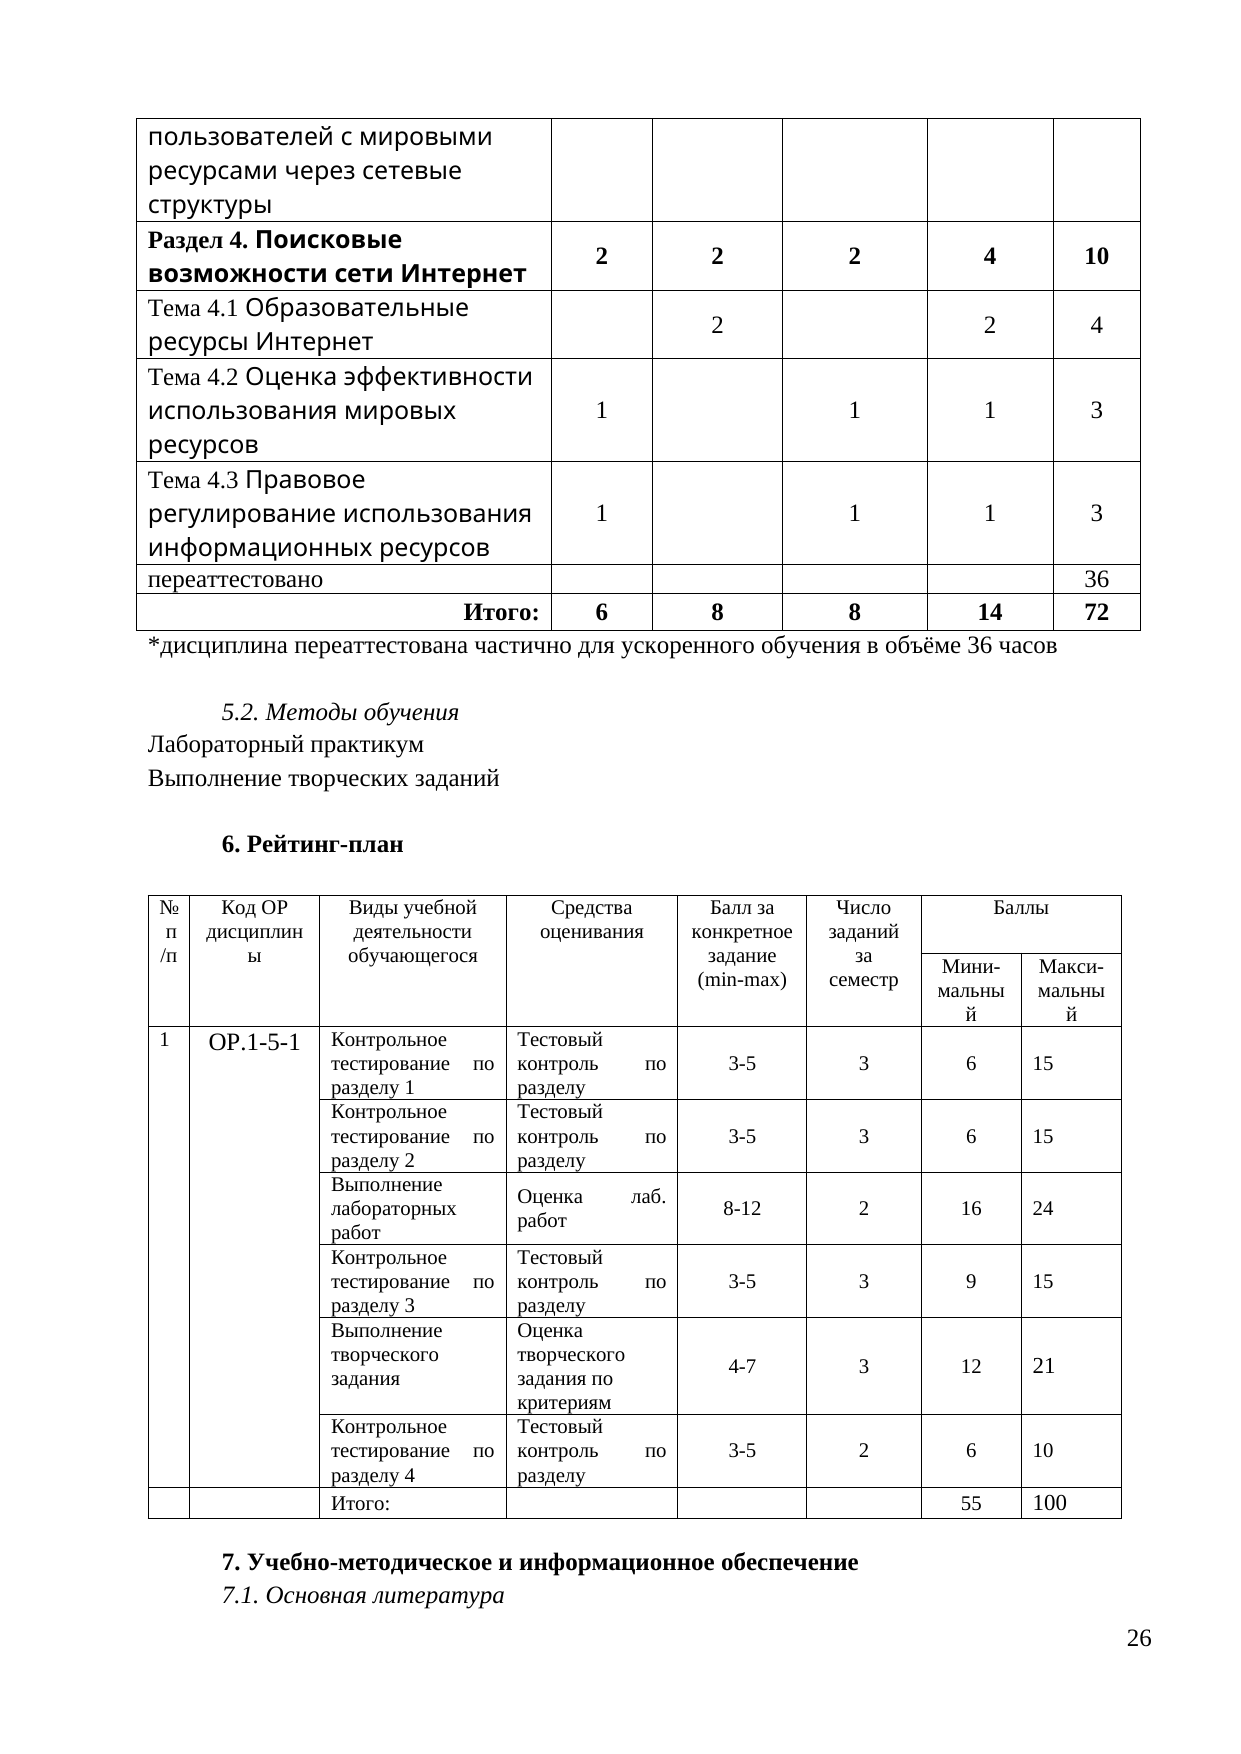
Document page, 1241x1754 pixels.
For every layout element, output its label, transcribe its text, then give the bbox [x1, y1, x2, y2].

table_cell 1 [783, 359, 927, 461]
table_cell Тестовый контроль по разделу [507, 1027, 677, 1099]
table_cell 2 [653, 222, 782, 289]
table_cell Контрольное тестирование по разделу 2 [320, 1100, 506, 1172]
table_cell переаттестовано [137, 565, 551, 593]
table_cell 10 [1022, 1415, 1121, 1487]
table_cell [653, 462, 782, 563]
table_cell 14 [928, 594, 1053, 630]
table_header Виды учебной деятельности обучающегося [320, 896, 506, 1026]
table_cell 4 [928, 222, 1053, 289]
table_cell [928, 565, 1053, 593]
table_cell 3 [807, 1245, 921, 1317]
table_header Балл за конкретное задание (min-max) [678, 896, 806, 1026]
table_cell [552, 119, 652, 221]
table_cell 4-7 [678, 1318, 806, 1414]
table_cell 4 [1054, 119, 1140, 221]
table_cell 3 [1054, 462, 1140, 563]
table_header Баллы [922, 896, 1121, 952]
table_cell 3 [1054, 359, 1140, 461]
table_cell Тема 4.2 Оценка эффективности использования мировых ресурсов [137, 359, 551, 461]
table_cell Контрольное тестирование по разделу 1 [320, 1027, 506, 1099]
table_cell [552, 565, 652, 593]
text 7. Учебно-методическое и информационное обеспечение [148, 1547, 1152, 1576]
table_cell Выполнение лабораторных работ [320, 1173, 506, 1244]
table_cell 2 [807, 1415, 921, 1487]
table_cell 72 [1054, 594, 1140, 630]
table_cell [137, 119, 551, 221]
table_cell 1 [928, 462, 1053, 563]
table_cell ОР.1-5-1 [190, 1027, 319, 1487]
table_cell 6 [922, 1100, 1021, 1172]
table_cell Итого: [320, 1488, 506, 1518]
table_cell [653, 359, 782, 461]
table_cell 3 [807, 1318, 921, 1414]
table_cell [783, 291, 927, 358]
table_cell [190, 1488, 319, 1518]
table_cell 3-5 [678, 1100, 806, 1172]
table_cell 15 [1022, 1245, 1121, 1317]
text Лабораторный практикум [148, 729, 1152, 758]
table_cell 10 [1054, 222, 1140, 289]
table_cell 2 [653, 291, 782, 358]
table_cell 1 [149, 1027, 189, 1487]
table_cell 8 [783, 594, 927, 630]
table_cell 15 [1022, 1100, 1121, 1172]
table_cell 55 [922, 1488, 1021, 1518]
table_cell Оценка лаб. работ [507, 1173, 677, 1244]
table_header Число заданий за семестр [807, 896, 921, 1026]
table_cell [149, 1488, 189, 1518]
table_cell 2 [928, 119, 1053, 221]
table_cell 6 [922, 1027, 1021, 1099]
text Выполнение творческих заданий [148, 763, 1152, 791]
table_cell Тестовый контроль по разделу [507, 1245, 677, 1317]
table_cell [783, 119, 927, 221]
table_cell 3-5 [678, 1245, 806, 1317]
table_header Код ОР дисциплины [190, 896, 319, 1026]
table_cell Тема 4.1 Образовательные ресурсы Интернет [137, 291, 551, 358]
table_cell 1 [552, 359, 652, 461]
table_cell 21 [1022, 1318, 1121, 1414]
table_cell 9 [922, 1245, 1021, 1317]
table_cell 4 [1054, 291, 1140, 358]
table_cell 24 [1022, 1173, 1121, 1244]
table_cell 1 [783, 462, 927, 563]
table_cell 3 [807, 1100, 921, 1172]
table_cell Итого: [137, 594, 551, 630]
table_cell [507, 1488, 677, 1518]
table_cell 3 [807, 1027, 921, 1099]
table_cell 12 [922, 1318, 1021, 1414]
table_cell Выполнение творческого задания [320, 1318, 506, 1414]
table_cell 3-5 [678, 1027, 806, 1099]
table_cell Макси-мальный [1022, 954, 1121, 1026]
table_cell 15 [1022, 1027, 1121, 1099]
table_cell Тема 4.3 Правовое регулирование использования информационных ресурсов [137, 462, 551, 563]
table_cell 16 [922, 1173, 1021, 1244]
table_cell 8-12 [678, 1173, 806, 1244]
table_cell [783, 565, 927, 593]
table_cell Мини-мальный [922, 954, 1021, 1026]
table_cell 1 [552, 462, 652, 563]
table_cell Контрольное тестирование по разделу 3 [320, 1245, 506, 1317]
table_cell Оценка творческого задания по критериям [507, 1318, 677, 1414]
text 6. Рейтинг-план [148, 829, 1152, 857]
text *дисциплина переаттестована частично для ускоренного обучения в объёме 36 часов [148, 631, 1152, 659]
text 7.1. Основная литература [148, 1580, 1152, 1609]
table_cell 2 [783, 222, 927, 289]
table_cell 100 [1022, 1488, 1121, 1518]
table_cell 2 [653, 119, 782, 221]
text 5.2. Методы обучения [148, 697, 1152, 725]
table_cell 6 [922, 1415, 1021, 1487]
table_cell 1 [928, 359, 1053, 461]
table_cell 6 [552, 594, 652, 630]
table_cell Тестовый контроль по разделу [507, 1100, 677, 1172]
table_header № п/п [149, 896, 189, 1026]
table_cell 2 [552, 222, 652, 289]
table_header Средства оценивания [507, 896, 677, 1026]
table_cell Тестовый контроль по разделу [507, 1415, 677, 1487]
table_cell [653, 565, 782, 593]
table_cell Раздел 4. Поисковые возможности сети Интернет [137, 222, 551, 289]
table_cell 36 [1054, 565, 1140, 593]
table_cell 8 [653, 594, 782, 630]
table_cell [678, 1488, 806, 1518]
table_cell Контрольное тестирование по разделу 4 [320, 1415, 506, 1487]
table_cell 2 [807, 1173, 921, 1244]
table_cell [807, 1488, 921, 1518]
table_cell 2 [928, 291, 1053, 358]
table_cell [552, 291, 652, 358]
table_cell 3-5 [678, 1415, 806, 1487]
